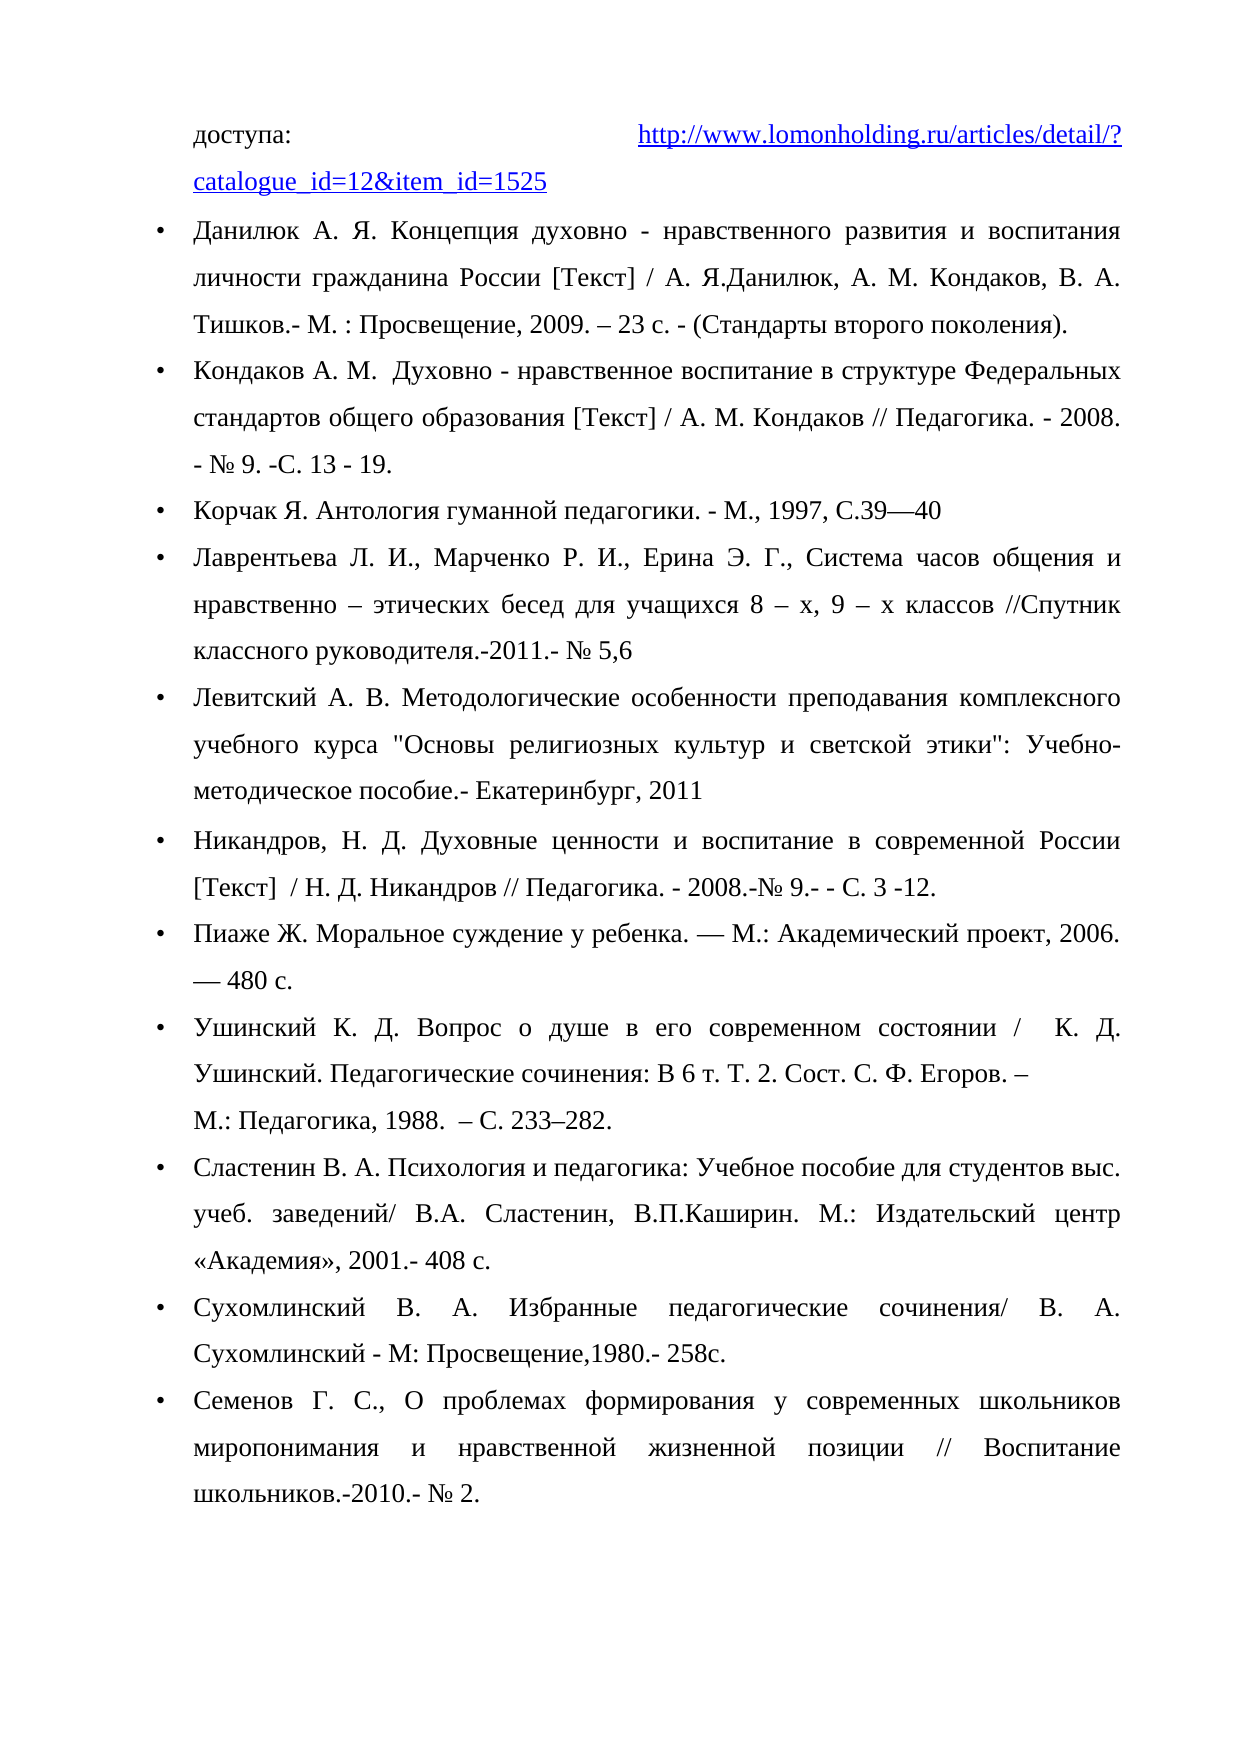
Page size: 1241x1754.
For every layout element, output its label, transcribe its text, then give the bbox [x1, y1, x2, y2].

list Корчак Я. Антология гуманной педагогики. - М., 1997, С.39—40 [156, 494, 1122, 526]
list Лаврентьева Л. И., Марченко Р. И., Ерина Э. Г., Система часов общения и нравственно – этических бесед для учащихся 8 – х, 9 – х классов //Спутник классного руководителя.-2011.- № 5,6 [156, 541, 1122, 666]
list Сластенин В. А. Психология и педагогика: Учебное пособие для студентов выс. учеб. заведений/ В.А. Сластенин, В.П.Каширин. М.: Издательский центр «Академия», 2001.- 408 с. [156, 1151, 1122, 1275]
list Сухомлинский В. А. Избранные педагогические сочинения/ В. А. Сухомлинский - М: Просвещение,1980.- 258с. [156, 1291, 1122, 1369]
list Пиаже Ж. Моральное суждение у ребенка. — М.: Академический проект, 2006. — 480 с. [156, 917, 1122, 995]
list Данилюк А. Я. Концепция духовно - нравственного развития и воспитания личности гражданина России [Текст] / А. Я.Данилюк, А. М. Кондаков, В. А. Тишков.- М. : Просвещение, 2009. – 23 с. - (Стандарты второго поколения). [156, 214, 1122, 339]
list Ушинский К. Д. Вопрос о душе в его современном состоянии / К. Д. Ушинский. Педагогические сочинения: В 6 т. Т. 2. Сост. С. Ф. Егоров. – [156, 1011, 1122, 1089]
list Левитский А. В. Методологические особенности преподавания комплексного учебного курса "Основы религиозных культур и светской этики": Учебно-методическое пособие.- Екатеринбург, 2011 [156, 681, 1122, 806]
list Кондаков А. М. Духовно - нравственное воспитание в структуре Федеральных стандартов общего образования [Текст] / А. М. Кондаков // Педагогика. - 2008. - № 9. -С. 13 - 19. [156, 354, 1122, 479]
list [156, 118, 1122, 196]
list Семенов Г. С., О проблемах формирования у современных школьников миропонимания и нравственной жизненной позиции // Воспитание школьников.-2010.- № 2. [156, 1384, 1122, 1509]
list Никандров, Н. Д. Духовные ценности и воспитание в современной России [Текст] / Н. Д. Никандров // Педагогика. - 2008.-№ 9.- - С. 3 -12. [156, 824, 1122, 902]
text М.: Педагогика, 1988. – С. 233–282. [193, 1104, 1122, 1135]
